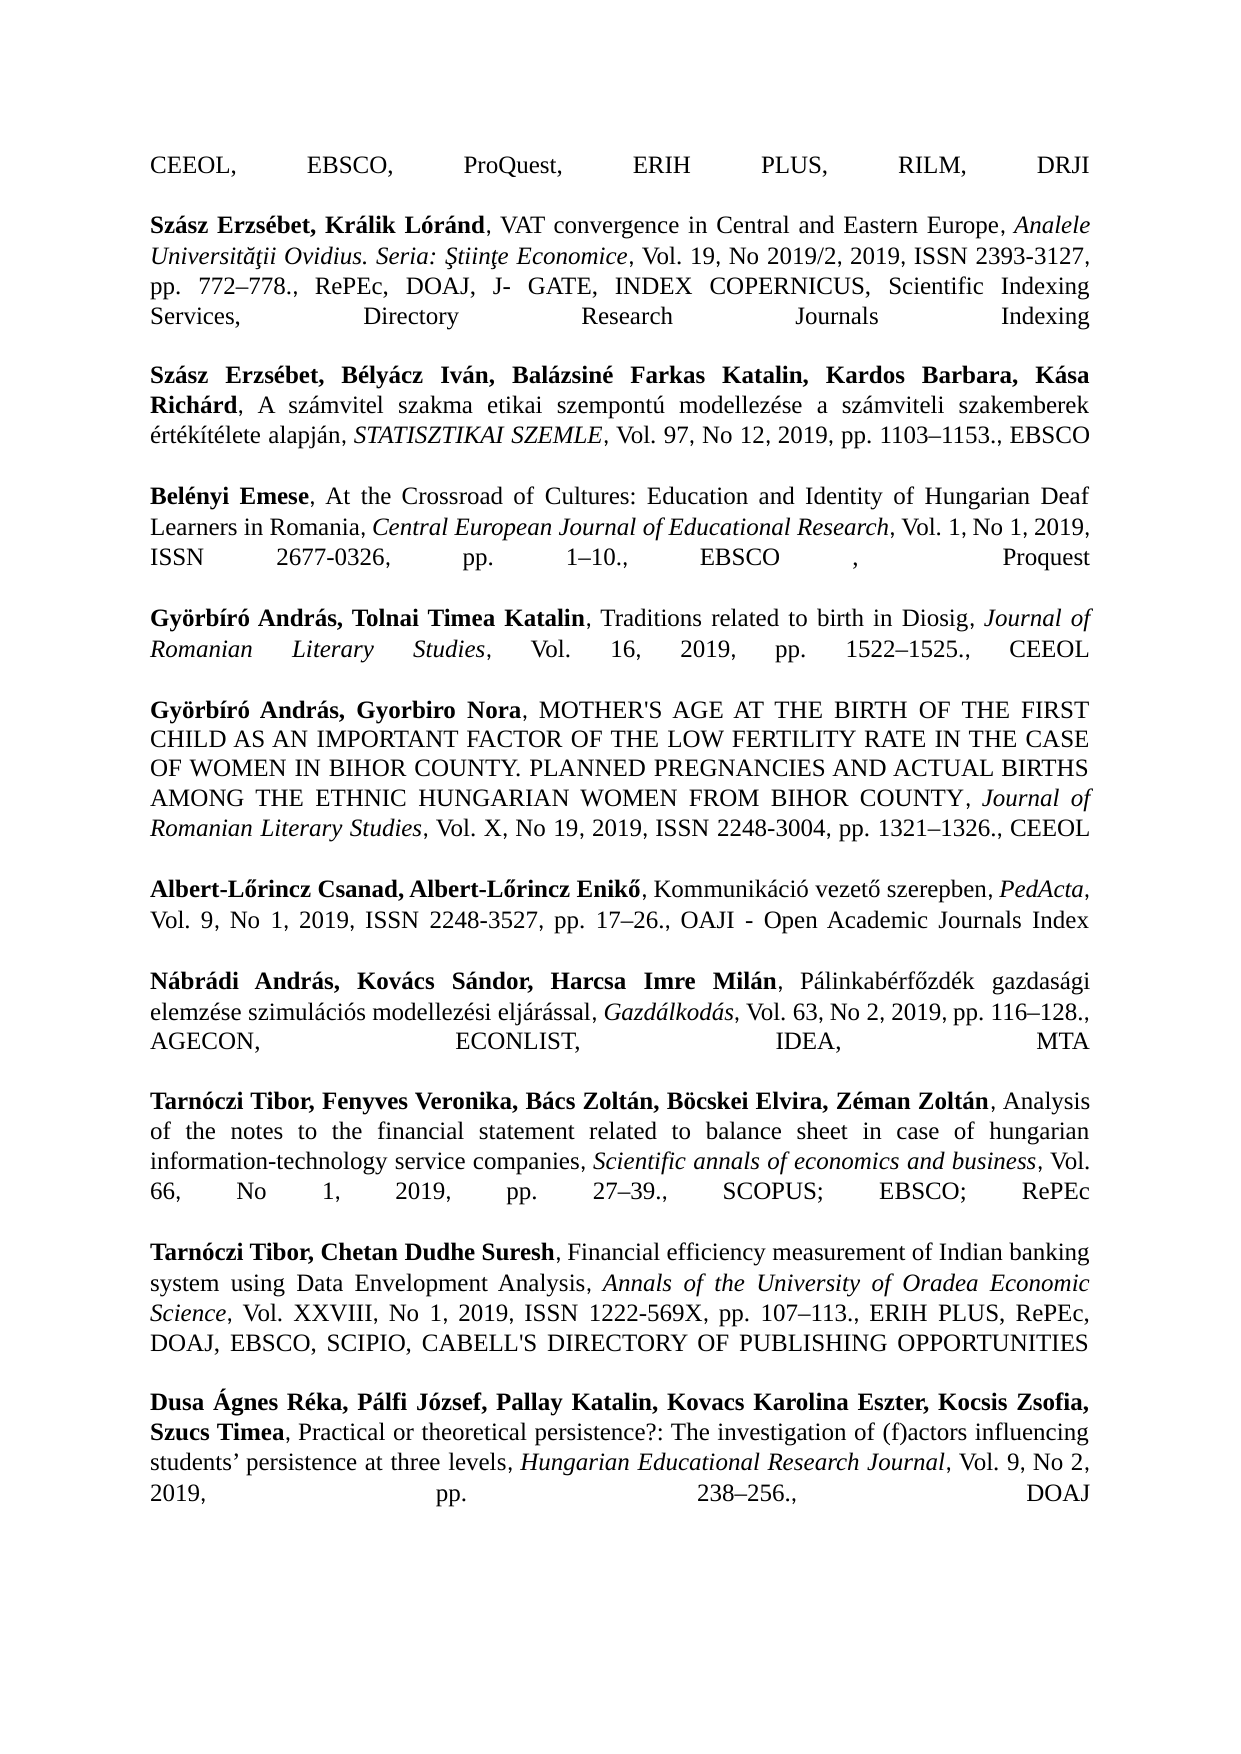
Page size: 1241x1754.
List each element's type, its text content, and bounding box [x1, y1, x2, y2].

text Belényi Emese, At the Crossroad of Cultures: Education and Identity of Hungarian Deaf Learners in Romania, Central European Journal of Educational Research, Vol. 1, No 1, 2019, ISSN 2677-0326, pp. 1–10., EBSCO , Proquest [150, 480, 1090, 602]
text Dusa Ágnes Réka, Pálfi József, Pallay Katalin, Kovacs Karolina Eszter, Kocsis Zsofia, Szucs Timea, Practical or theoretical persistence?: The investigation of (f)actors influencing students’ persistence at three levels, Hungarian Educational Research Journal, Vol. 9, No 2, 2019, pp. 238–256., DOAJ [150, 1387, 1090, 1538]
text Györbíró András, Tolnai Timea Katalin, Traditions related to birth in Diosig, Journal of Romanian Literary Studies, Vol. 16, 2019, pp. 1522–1525., CEEOL [150, 602, 1090, 694]
text Tarnóczi Tibor, Chetan Dudhe Suresh, Financial efficiency measurement of Indian banking system using Data Envelopment Analysis, Annals of the University of Oradea Economic Science, Vol. XXVIII, No 1, 2019, ISSN 1222-569X, pp. 107–113., ERIH PLUS, RePEc, DOAJ, EBSCO, SCIPIO, CABELL'S DIRECTORY OF PUBLISHING OPPORTUNITIES [150, 1236, 1090, 1387]
text Szász Erzsébet, Bélyácz Iván, Balázsiné Farkas Katalin, Kardos Barbara, Kása Richárd, A számvitel szakma etikai szempontú modellezése a számviteli szakemberek értékítélete alapján, STATISZTIKAI SZEMLE, Vol. 97, No 12, 2019, pp. 1103–1153., EBSCO [150, 360, 1090, 480]
text Albert-Lőrincz Csanad, Albert-Lőrincz Enikő, Kommunikáció vezető szerepben, PedActa, Vol. 9, No 1, 2019, ISSN 2248-3527, pp. 17–26., OAJI - Open Academic Journals Index [150, 874, 1090, 965]
text Szász Erzsébet, Králik Lóránd, VAT convergence in Central and Eastern Europe, Analele Universităţii Ovidius. Seria: Ştiinţe Economice, Vol. 19, No 2019/2, 2019, ISSN 2393-3127, pp. 772–778., RePEc, DOAJ, J- GATE, INDEX COPERNICUS, Scientific Indexing Services, Directory Research Journals Indexing [150, 209, 1090, 360]
text Tarnóczi Tibor, Fenyves Veronika, Bács Zoltán, Böcskei Elvira, Zéman Zoltán, Analysis of the notes to the financial statement related to balance sheet in case of hungarian information-technology service companies, Scientific annals of economics and business, Vol. 66, No 1, 2019, pp. 27–39., SCOPUS; EBSCO; RePEc [150, 1086, 1090, 1236]
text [150, 150, 1090, 209]
text Györbíró András, Gyorbiro Nora, MOTHER'S AGE AT THE BIRTH OF THE FIRST CHILD AS AN IMPORTANT FACTOR OF THE LOW FERTILITY RATE IN THE CASE OF WOMEN IN BIHOR COUNTY. PLANNED PREGNANCIES AND ACTUAL BIRTHS AMONG THE ETHNIC HUNGARIAN WOMEN FROM BIHOR COUNTY, Journal of Romanian Literary Studies, Vol. X, No 19, 2019, ISSN 2248-3004, pp. 1321–1326., CEEOL [150, 694, 1090, 874]
text Nábrádi András, Kovács Sándor, Harcsa Imre Milán, Pálinkabérfőzdék gazdasági elemzése szimulációs modellezési eljárással, Gazdálkodás, Vol. 63, No 2, 2019, pp. 116–128., AGECON, ECONLIST, IDEA, MTA [150, 965, 1090, 1086]
